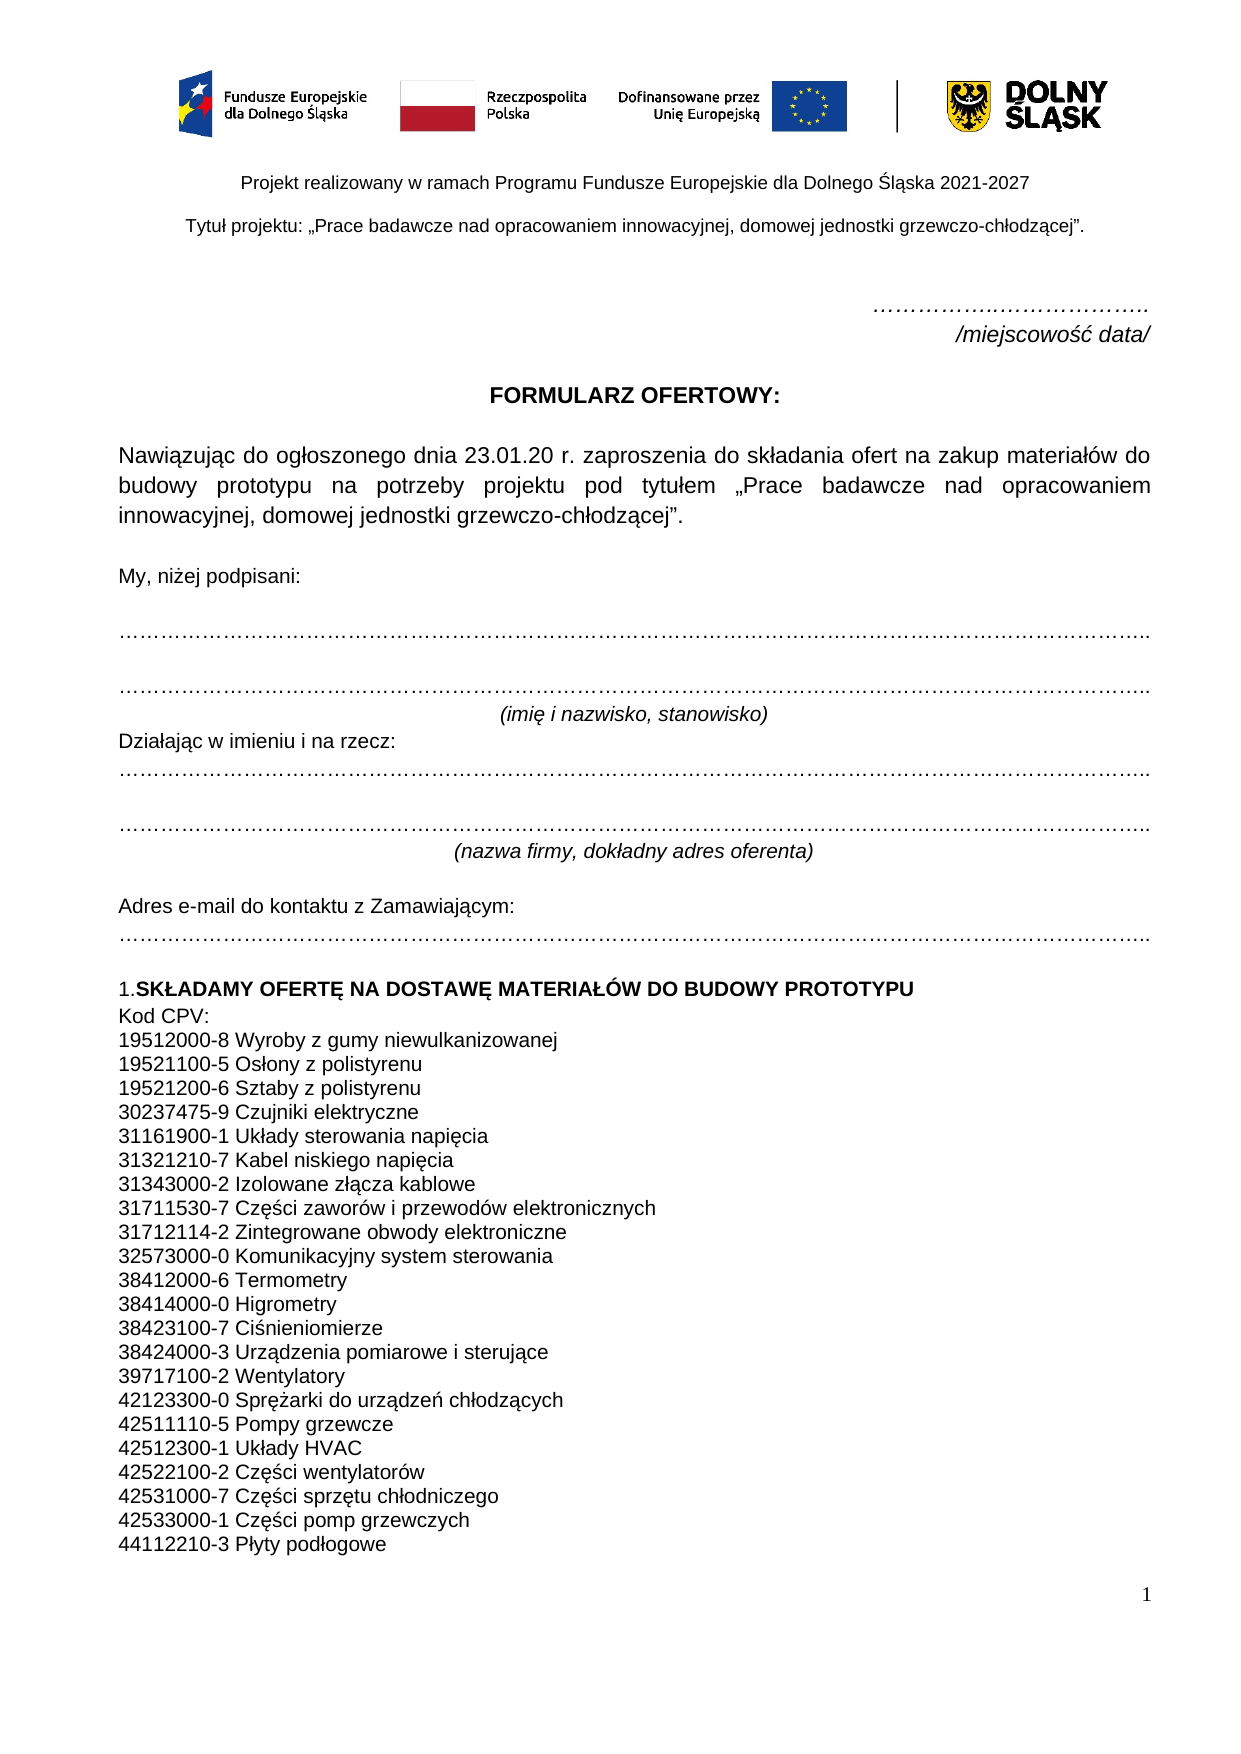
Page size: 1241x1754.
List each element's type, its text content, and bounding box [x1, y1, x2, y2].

text 30237475-9 Czujniki elektryczne [118, 1100, 1152, 1124]
text 42512300-1 Układy HVAC [118, 1436, 1152, 1459]
text Działając w imieniu i na rzecz: [118, 729, 1152, 753]
text 31712114-2 Zintegrowane obwody elektroniczne [118, 1220, 1152, 1244]
text 31321210-7 Kabel niskiego napięcia [118, 1148, 1152, 1172]
text ……………..……………….. [118, 291, 1152, 317]
text 31711530-7 Części zaworów i przewodów elektronicznych [118, 1196, 1152, 1220]
text My, niżej podpisani: [118, 564, 1152, 588]
text (imię i nazwisko, stanowisko) [118, 702, 1152, 726]
text /miejscowość data/ [118, 321, 1152, 348]
text ………………………………………………………………………………………………………………………………….. [118, 922, 1152, 946]
text 32573000-0 Komunikacyjny system sterowania [118, 1244, 1152, 1268]
text 39717100-2 Wentylatory [118, 1364, 1152, 1388]
text FORMULARZ OFERTOWY: [118, 382, 1152, 408]
text ………………………………………………………………………………………………………………………………….. [118, 812, 1152, 836]
text Adres e-mail do kontaktu z Zamawiającym: [118, 894, 1152, 918]
text 38414000-0 Higrometry [118, 1292, 1152, 1316]
text 42533000-1 Części pomp grzewczych [118, 1507, 1152, 1531]
text 31343000-2 Izolowane złącza kablowe [118, 1172, 1152, 1196]
text 38412000-6 Termometry [118, 1268, 1152, 1292]
text 38424000-3 Urządzenia pomiarowe i sterujące [118, 1340, 1152, 1364]
text 31161900-1 Układy sterowania napięcia [118, 1124, 1152, 1148]
text 38423100-7 Ciśnieniomierze [118, 1316, 1152, 1340]
text 42511110-5 Pompy grzewcze [118, 1412, 1152, 1436]
text 19521200-6 Sztaby z polistyrenu [118, 1076, 1152, 1100]
text 19521100-5 Osłony z polistyrenu [118, 1052, 1152, 1076]
text ………………………………………………………………………………………………………………………………….. [118, 619, 1152, 643]
picture [162, 53, 1108, 154]
text 42522100-2 Części wentylatorów [118, 1459, 1152, 1483]
list SKŁADAMY OFERTĘ NA DOSTAWĘ MATERIAŁÓW DO BUDOWY PROTOTYPU [118, 977, 1152, 1001]
text (nazwa firmy, dokładny adres oferenta) [118, 839, 1152, 863]
text ………………………………………………………………………………………………………………………………….. [118, 674, 1152, 698]
text 42531000-7 Części sprzętu chłodniczego [118, 1483, 1152, 1507]
text ………………………………………………………………………………………………………………………………….. [118, 757, 1152, 781]
text Kod CPV: [118, 1004, 1152, 1028]
text 44112210-3 Płyty podłogowe [118, 1531, 1152, 1555]
text 19512000-8 Wyroby z gumy niewulkanizowanej [118, 1028, 1152, 1052]
text 42123300-0 Sprężarki do urządzeń chłodzących [118, 1388, 1152, 1412]
text Nawiązując do ogłoszonego dnia 23.01.20 r. zaproszenia do składania ofert na zakup materiałów do budowy prototypu na potrzeby projektu pod tytułem „Prace badawcze nad opracowaniem innowacyjnej, domowej jednostki grzewczo-chłodzącej”. [118, 442, 1152, 529]
